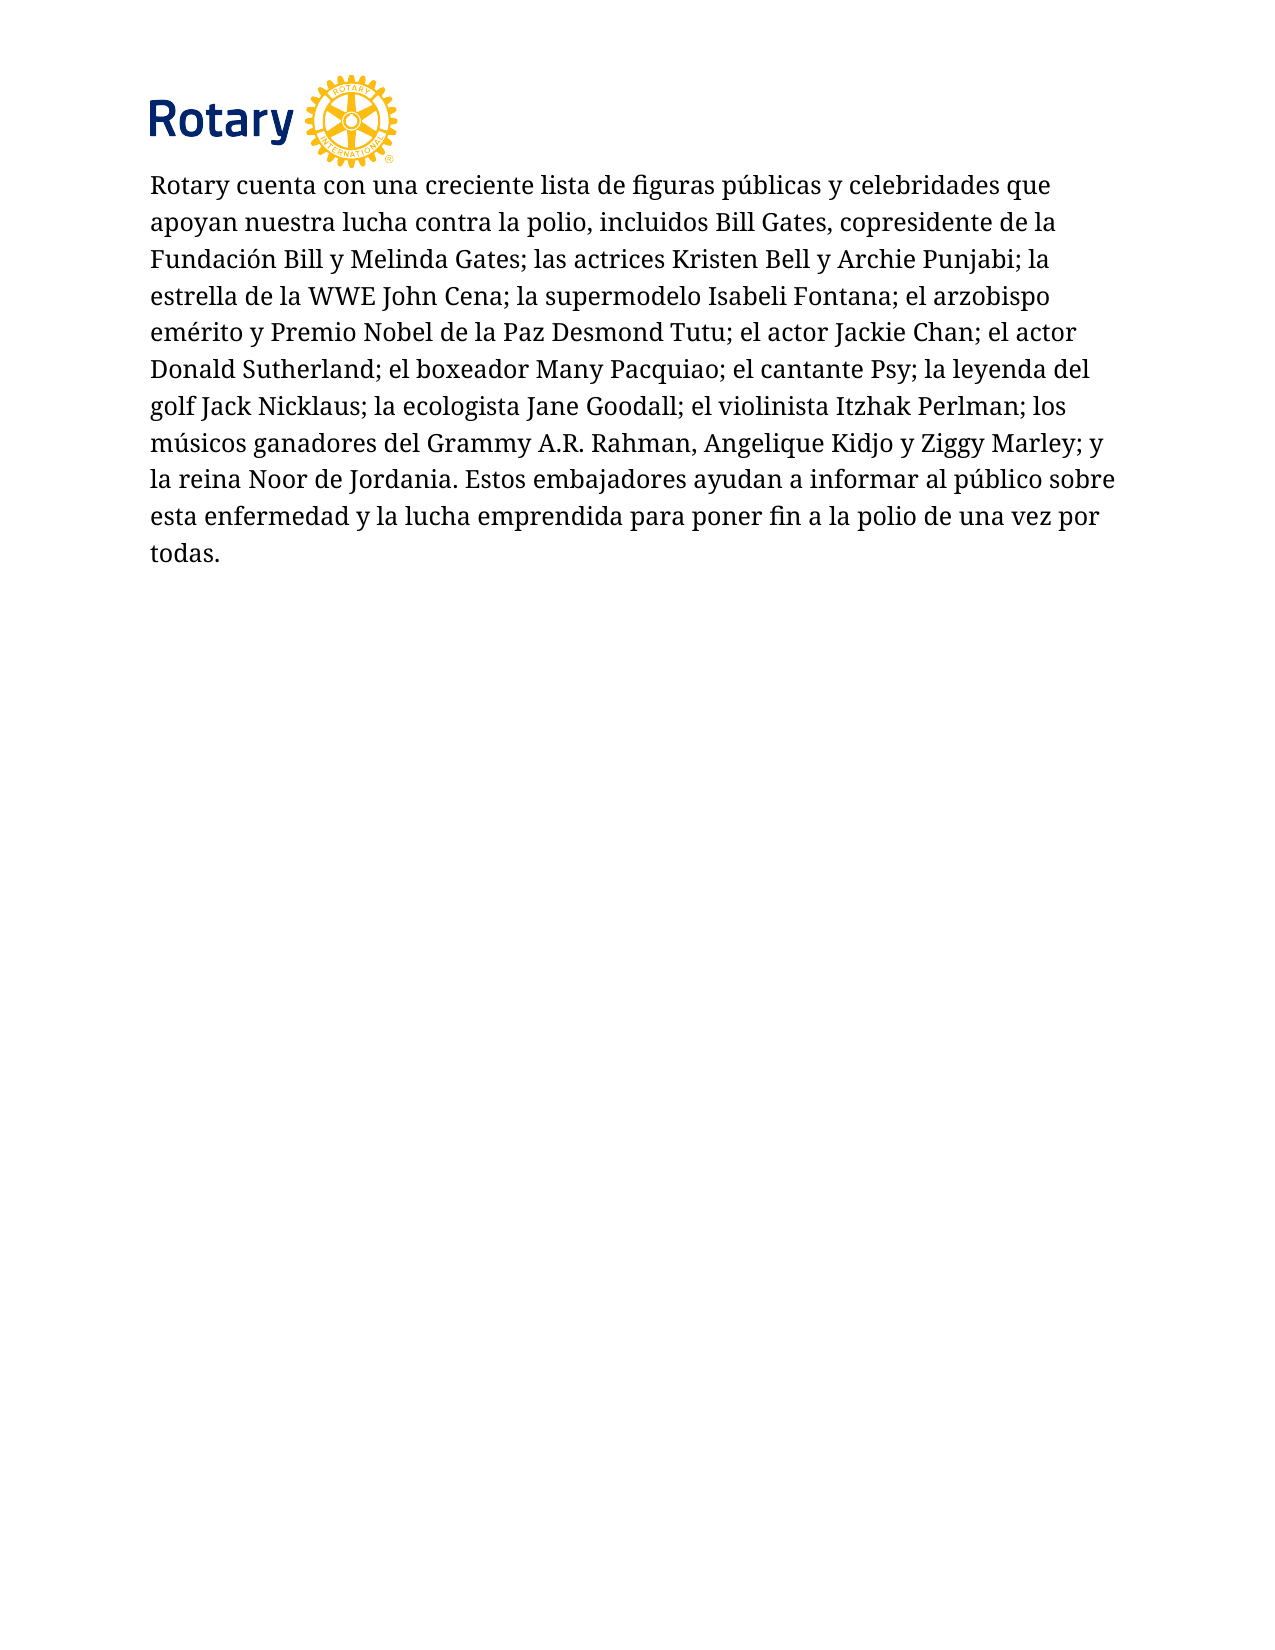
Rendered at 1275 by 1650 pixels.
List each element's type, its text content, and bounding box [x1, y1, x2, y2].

picture [150, 75, 398, 168]
text Rotary cuenta con una creciente lista de figuras públicas y celebridades que apoyan nuestra lucha contra la polio, incluidos Bill Gates, copresidente de la Fundación Bill y Melinda Gates; las actrices Kristen Bell y Archie Punjabi; la estrella de la WWE John Cena; la supermodelo Isabeli Fontana; el arzobispo emérito y Premio Nobel de la Paz Desmond Tutu; el actor Jackie Chan; el actor Donald Sutherland; el boxeador Many Pacquiao; el cantante Psy; la leyenda del golf Jack Nicklaus; la ecologista Jane Goodall; el violinista Itzhak Perlman; los músicos ganadores del Grammy A.R. Rahman, Angelique Kidjo y Ziggy Marley; y la reina Noor de Jordania. Estos embajadores ayudan a informar al público sobre esta enfermedad y la lucha emprendida para poner fin a la polio de una vez por todas. [150, 168, 1125, 570]
